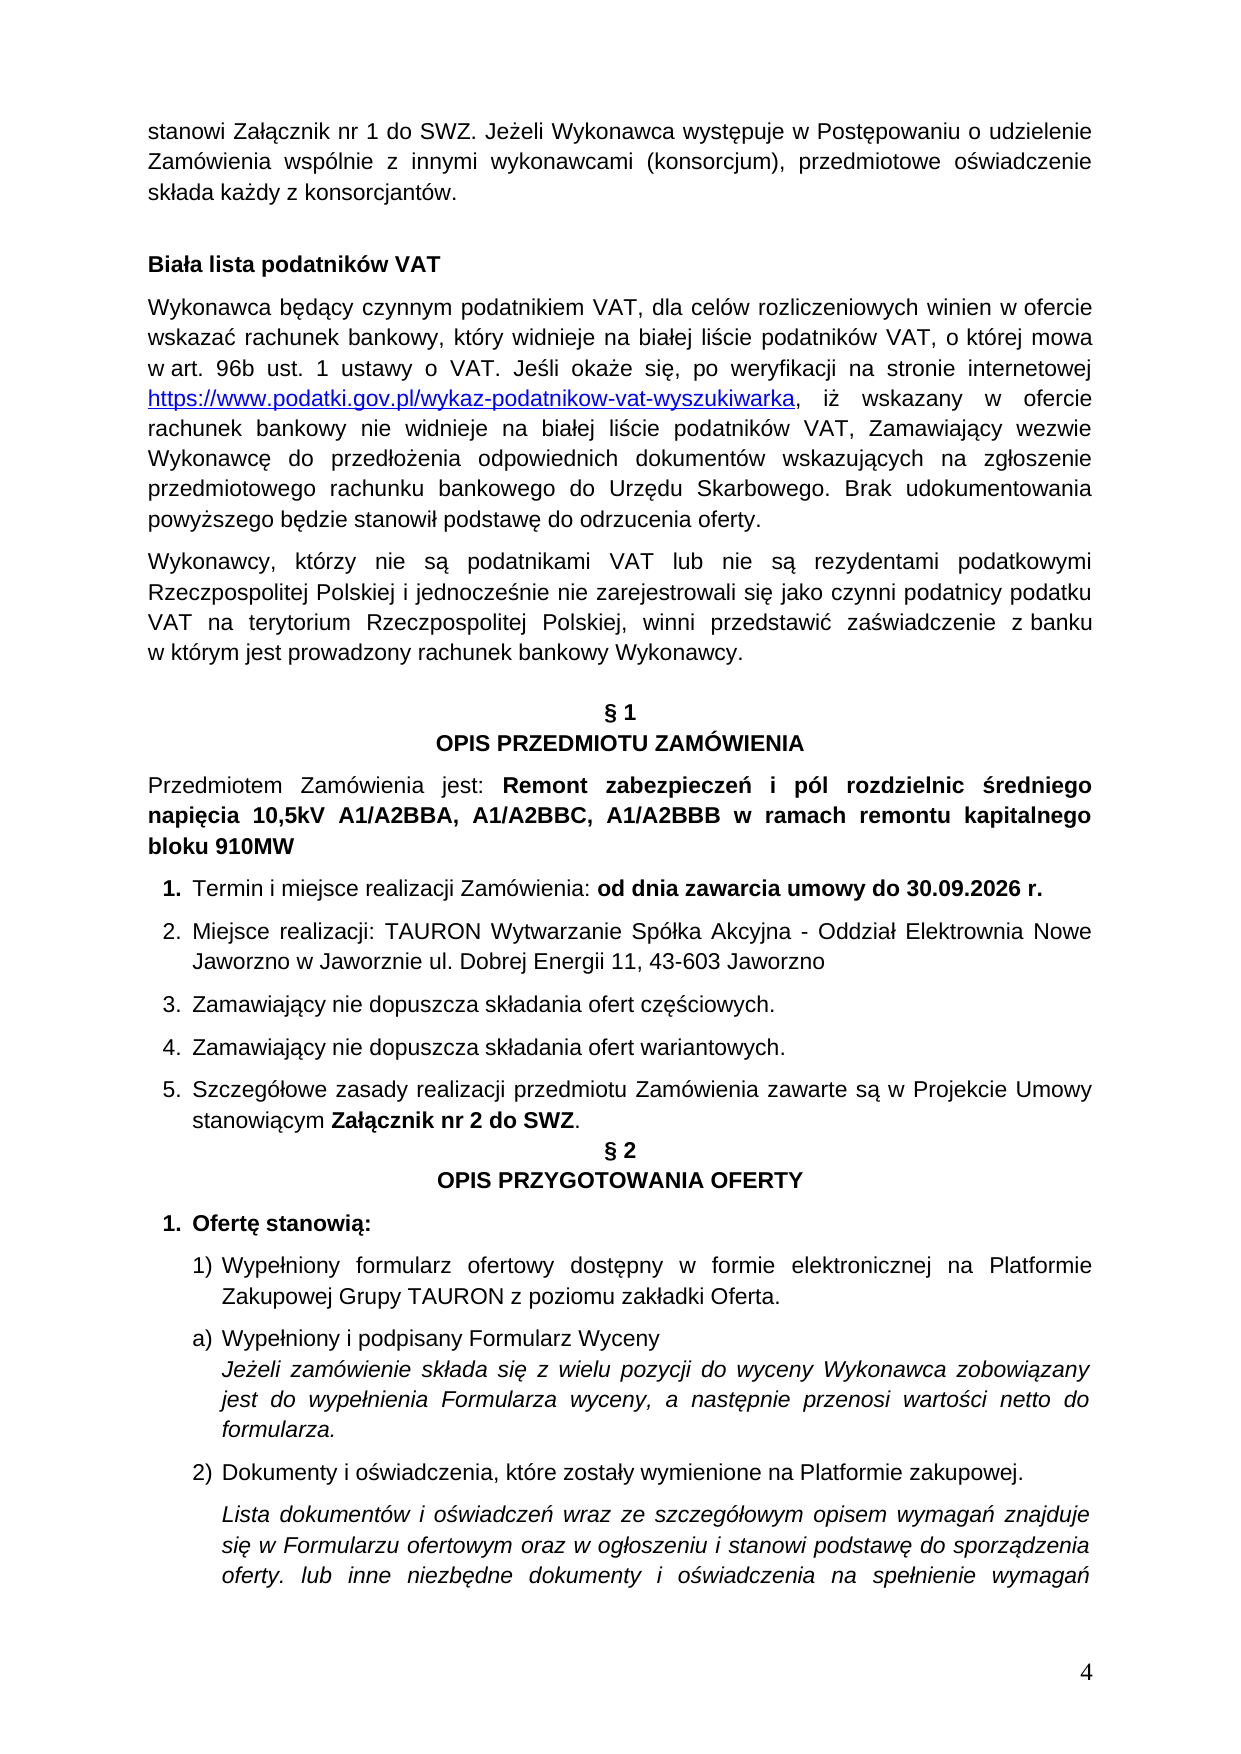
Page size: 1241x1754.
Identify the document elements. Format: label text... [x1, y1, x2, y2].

list Wypełniony i podpisany Formularz Wyceny [192, 1325, 1092, 1352]
text § 2 [148, 1137, 1092, 1163]
list Zamawiający nie dopuszcza składania ofert częściowych. [162, 991, 1092, 1017]
text Wykonawca będący czynnym podatnikiem VAT, dla celów rozliczeniowych winien w ofercie wskazać rachunek bankowy, który widnieje na białej liście podatników VAT, o której mowa w art. 96b ust. 1 ustawy o VAT. Jeśli okaże się, po weryfikacji na stronie internetowej https://www.podatki.gov.pl/wykaz-podatnikow-vat-wyszukiwarka, iż wskazany w ofercie rachunek bankowy nie widnieje na białej liście podatników VAT, Zamawiający wezwie Wykonawcę do przedłożenia odpowiednich dokumentów wskazujących na zgłoszenie przedmiotowego rachunku bankowego do Urzędu Skarbowego. Brak udokumentowania powyższego będzie stanowił podstawę do odrzucenia oferty. [148, 294, 1092, 532]
list Szczegółowe zasady realizacji przedmiotu Zamówienia zawarte są w Projekcie Umowy stanowiącym Załącznik nr 2 do SWZ. [162, 1076, 1092, 1133]
text Wykonawcy, którzy nie są podatnikami VAT lub nie są rezydentami podatkowymi Rzeczpospolitej Polskiej i jednocześnie nie zarejestrowali się jako czynni podatnicy podatku VAT na terytorium Rzeczpospolitej Polskiej, winni przedstawić zaświadczenie z banku w którym jest prowadzony rachunek bankowy Wykonawcy. [148, 548, 1092, 665]
list Zamawiający nie dopuszcza składania ofert wariantowych. [162, 1034, 1092, 1060]
text OPIS PRZYGOTOWANIA OFERTY [148, 1167, 1092, 1193]
text Biała lista podatników VAT [148, 251, 1092, 278]
text OPIS PRZEDMIOTU ZAMÓWIENIA [148, 729, 1092, 756]
list Dokumenty i oświadczenia, które zostały wymienione na Platformie zakupowej. [192, 1459, 1092, 1485]
list Ofertę stanowią: [162, 1210, 1092, 1236]
list Wypełniony formularz ofertowy dostępny w formie elektronicznej na Platformie Zakupowej Grupy TAURON z poziomu zakładki Oferta. [192, 1252, 1092, 1309]
list Termin i miejsce realizacji Zamówienia: od dnia zawarcia umowy do 30.09.2026 r. [162, 875, 1092, 902]
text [222, 1501, 1092, 1588]
list Miejsce realizacji: TAURON Wytwarzanie Spółka Akcyjna - Oddział Elektrownia Nowe Jaworzno w Jaworznie ul. Dobrej Energii 11, 43-603 Jaworzno [162, 918, 1092, 975]
text § 1 [148, 699, 1092, 726]
text Przedmiotem Zamówienia jest: Remont zabezpieczeń i pól rozdzielnic średniego napięcia 10,5kV A1/A2BBA, A1/A2BBC, A1/A2BBB w ramach remontu kapitalnego bloku 910MW [148, 772, 1092, 859]
list Jeżeli zamówienie składa się z wielu pozycji do wyceny Wykonawca zobowiązany jest do wypełnienia Formularza wyceny, a następnie przenosi wartości netto do formularza. [222, 1356, 1092, 1442]
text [148, 118, 1092, 205]
